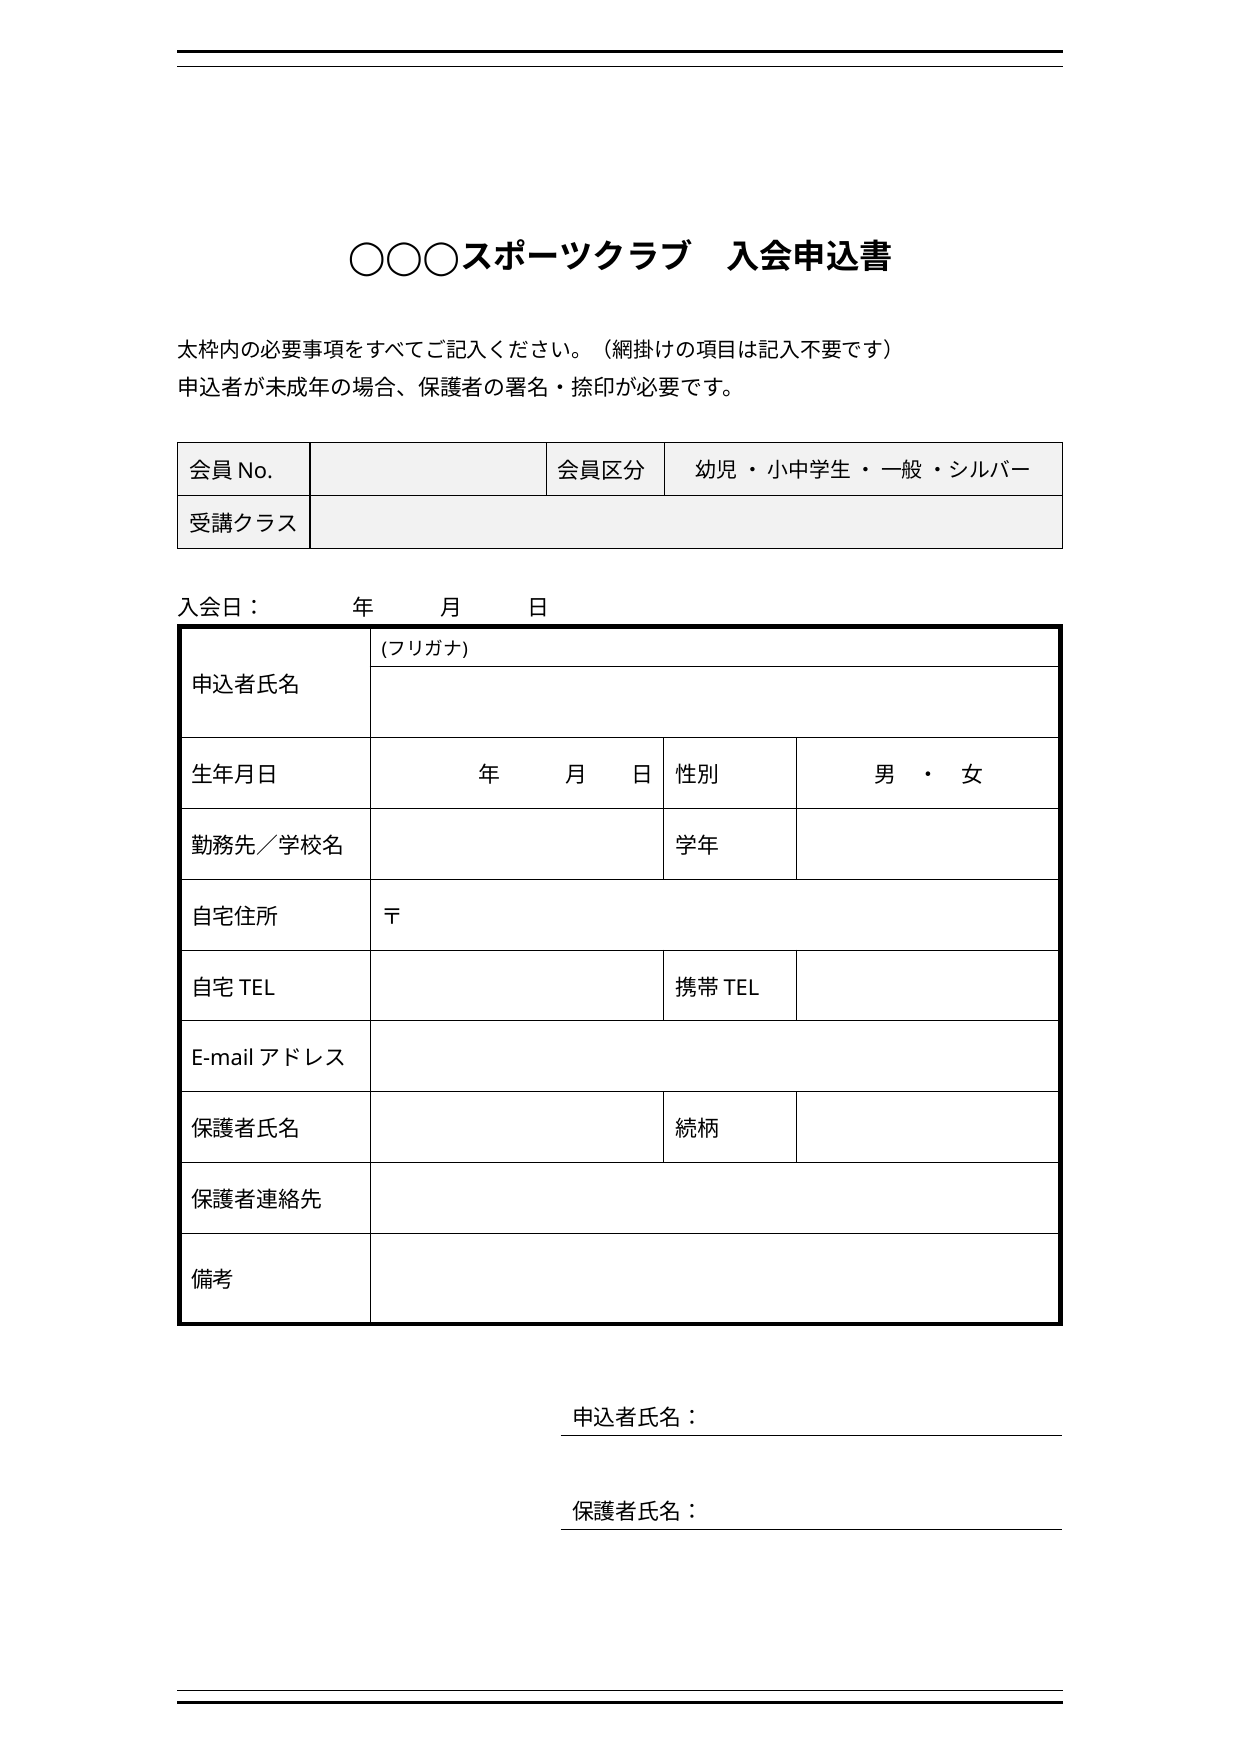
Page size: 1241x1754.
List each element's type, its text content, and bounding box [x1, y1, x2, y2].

table_header 申込者氏名 [182, 629, 370, 737]
table_cell [311, 496, 1062, 548]
table_cell [371, 667, 1058, 737]
table_cell 保護者氏名 [182, 1092, 370, 1162]
table_header 幼児 ・ 小中学生 ・ 一般 ・シルバー [665, 443, 1062, 495]
table_cell 年 月 日 [371, 738, 663, 808]
table_cell 備考 [182, 1234, 370, 1321]
table_cell 学年 [664, 809, 796, 879]
text 太枠内の必要事項をすべてご記入ください。（網掛けの項目は記入不要です） [177, 329, 1063, 367]
table_cell [371, 1021, 1058, 1091]
table_cell [371, 951, 663, 1020]
table_cell 生年月日 [182, 738, 370, 808]
text 入会日： 年 月 日 [177, 587, 1063, 624]
table_cell 勤務先／学校名 [182, 809, 370, 879]
table_cell 保護者連絡先 [182, 1163, 370, 1233]
table_cell 〒 [371, 880, 1058, 949]
table_cell [371, 1234, 1058, 1321]
table_header 申込者氏名： [561, 1364, 1062, 1434]
table_cell 保護者氏名： [561, 1436, 1062, 1529]
table_cell [797, 809, 1058, 879]
table_header [311, 443, 546, 495]
text 申込者が未成年の場合、保護者の署名・捺印が必要です。 [177, 367, 1063, 404]
table_cell [797, 951, 1058, 1020]
table_header (フリガナ) [371, 629, 1058, 666]
table_cell [371, 1163, 1058, 1233]
table_cell 性別 [664, 738, 796, 808]
table_header 会員区分 [547, 443, 664, 495]
table_cell [371, 1092, 663, 1162]
table_cell 自宅住所 [182, 880, 370, 949]
table_cell E-mailアドレス [182, 1021, 370, 1091]
table_header 会員No. [178, 443, 309, 495]
table_cell [371, 809, 663, 879]
table_cell 携帯TEL [664, 951, 796, 1020]
table_cell 受講クラス [178, 496, 309, 548]
table_cell 続柄 [664, 1092, 796, 1162]
table_cell 男 ・ 女 [797, 738, 1058, 808]
text ◯◯◯スポーツクラブ 入会申込書 [177, 217, 1063, 292]
table_cell 自宅TEL [182, 951, 370, 1020]
table_cell [797, 1092, 1058, 1162]
